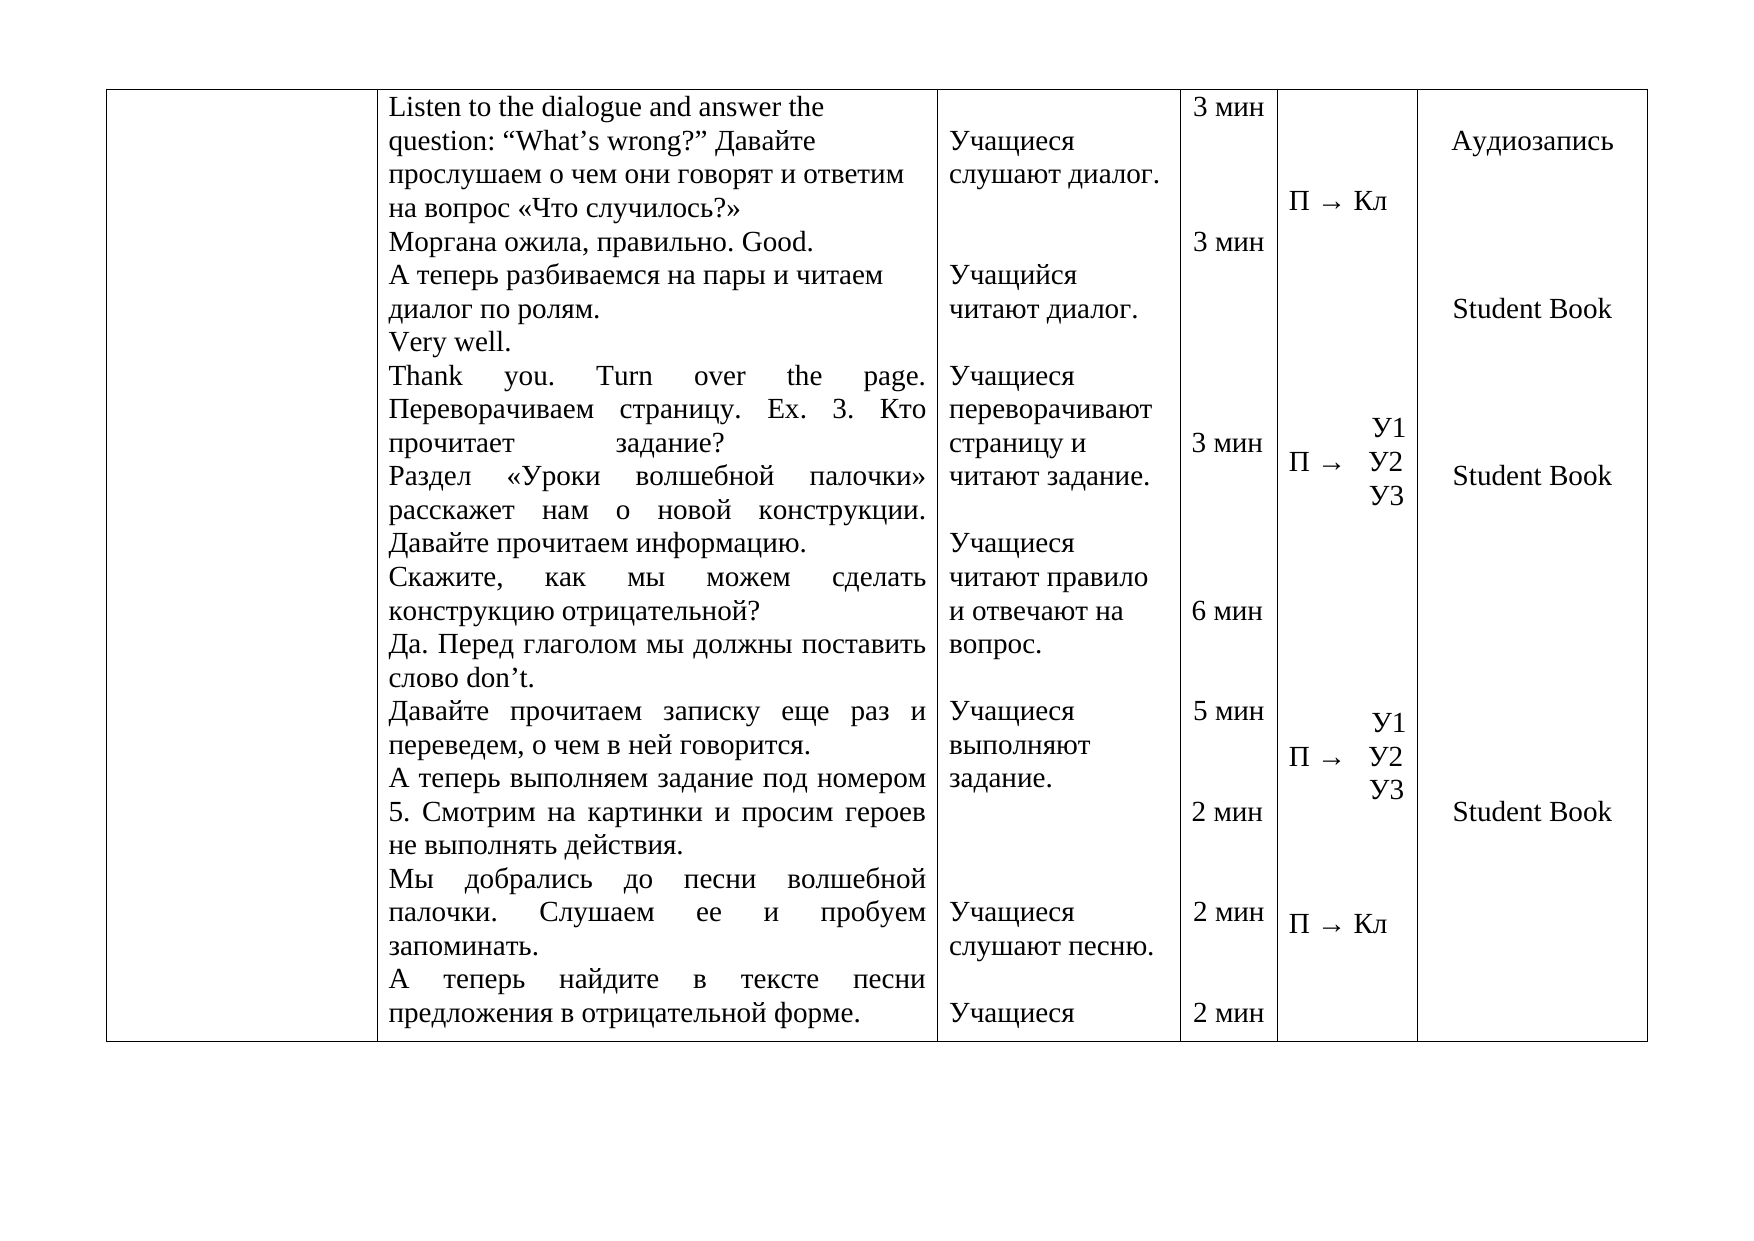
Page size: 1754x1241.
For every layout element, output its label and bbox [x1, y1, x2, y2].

table_cell [1278, 90, 1417, 1041]
table_cell [107, 90, 377, 1041]
table_cell [1418, 90, 1647, 1041]
table_cell [378, 90, 937, 1041]
table_cell [938, 90, 1180, 1041]
table_cell [1181, 90, 1277, 1041]
